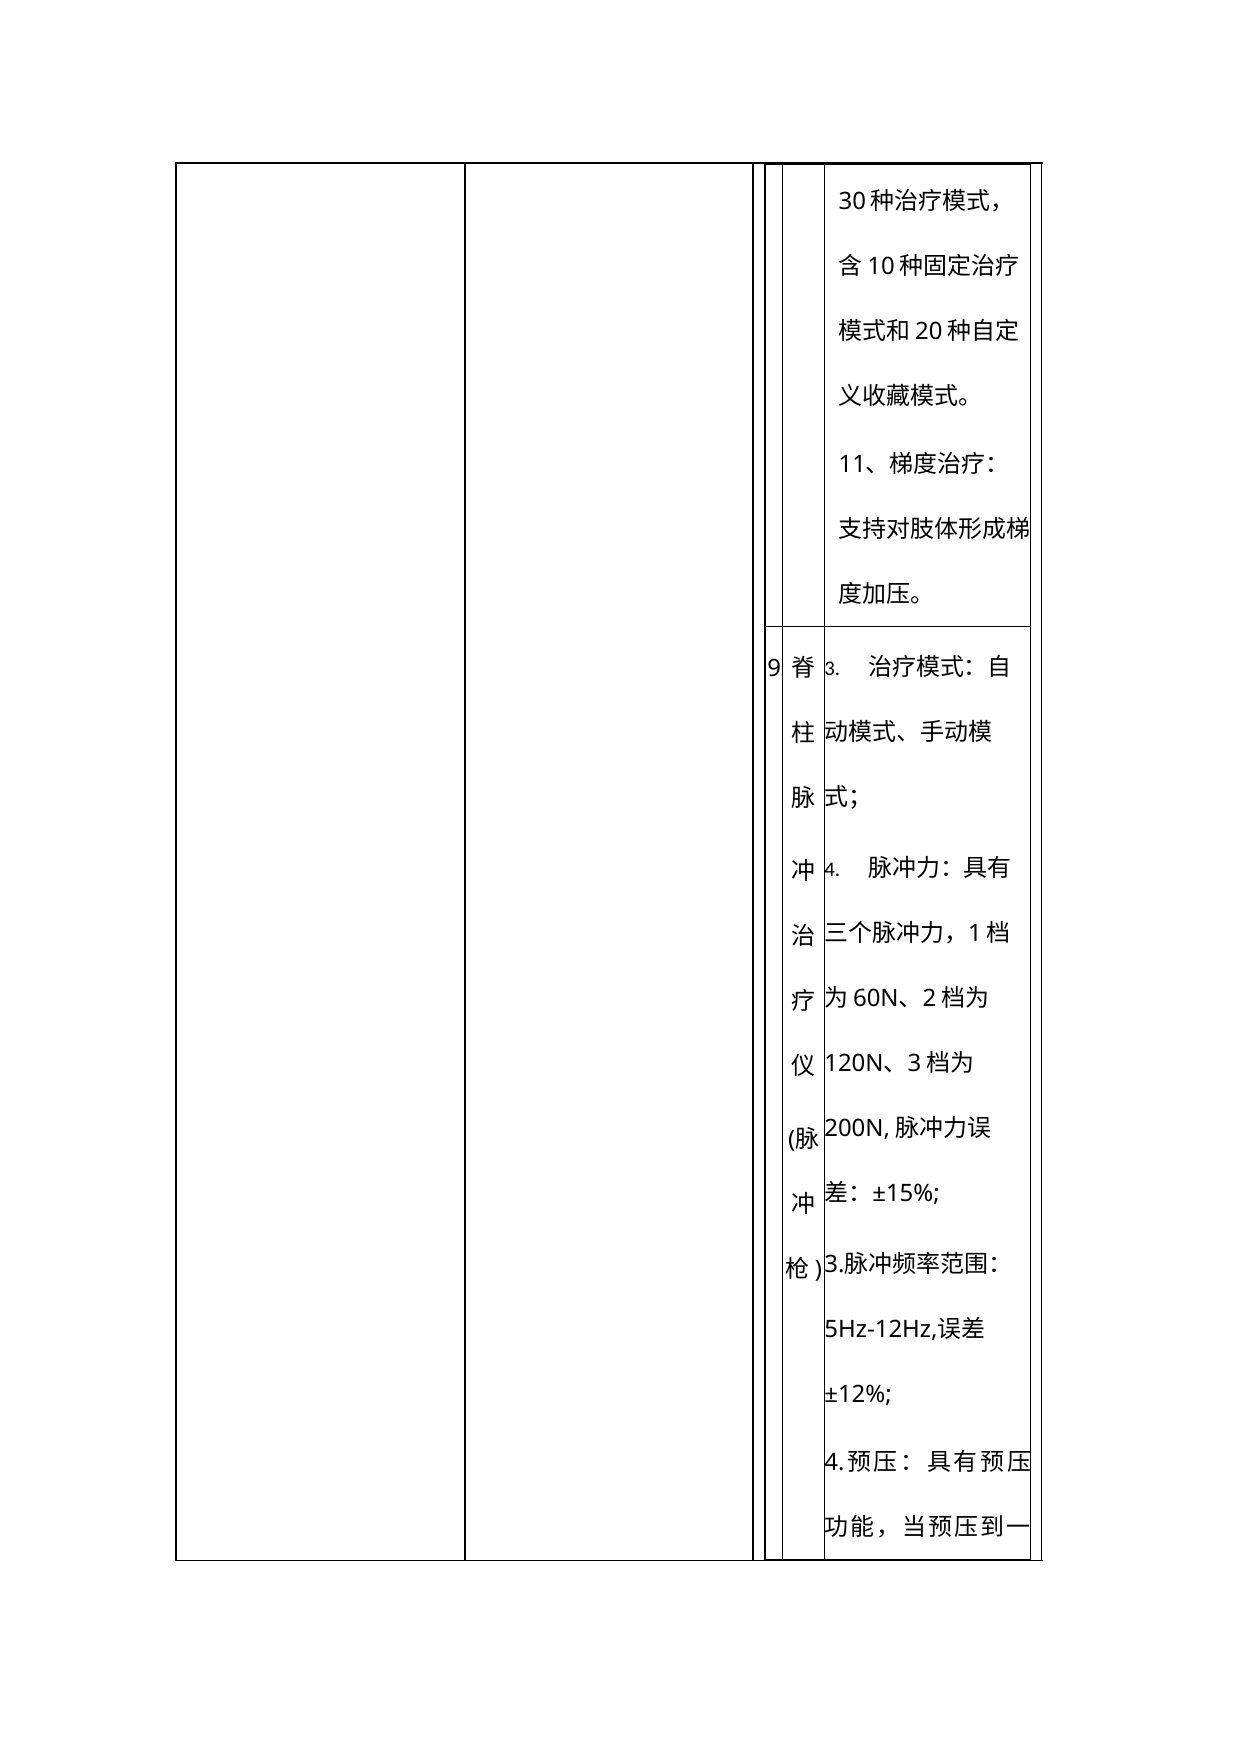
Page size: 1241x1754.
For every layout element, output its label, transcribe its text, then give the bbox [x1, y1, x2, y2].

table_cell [825, 165, 1030, 626]
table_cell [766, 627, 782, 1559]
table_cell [825, 627, 1030, 1559]
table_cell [783, 165, 824, 626]
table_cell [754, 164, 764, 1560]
table_cell 1 [177, 164, 464, 1560]
table_cell [466, 164, 752, 1560]
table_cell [783, 627, 824, 1559]
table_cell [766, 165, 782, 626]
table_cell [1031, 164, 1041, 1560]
